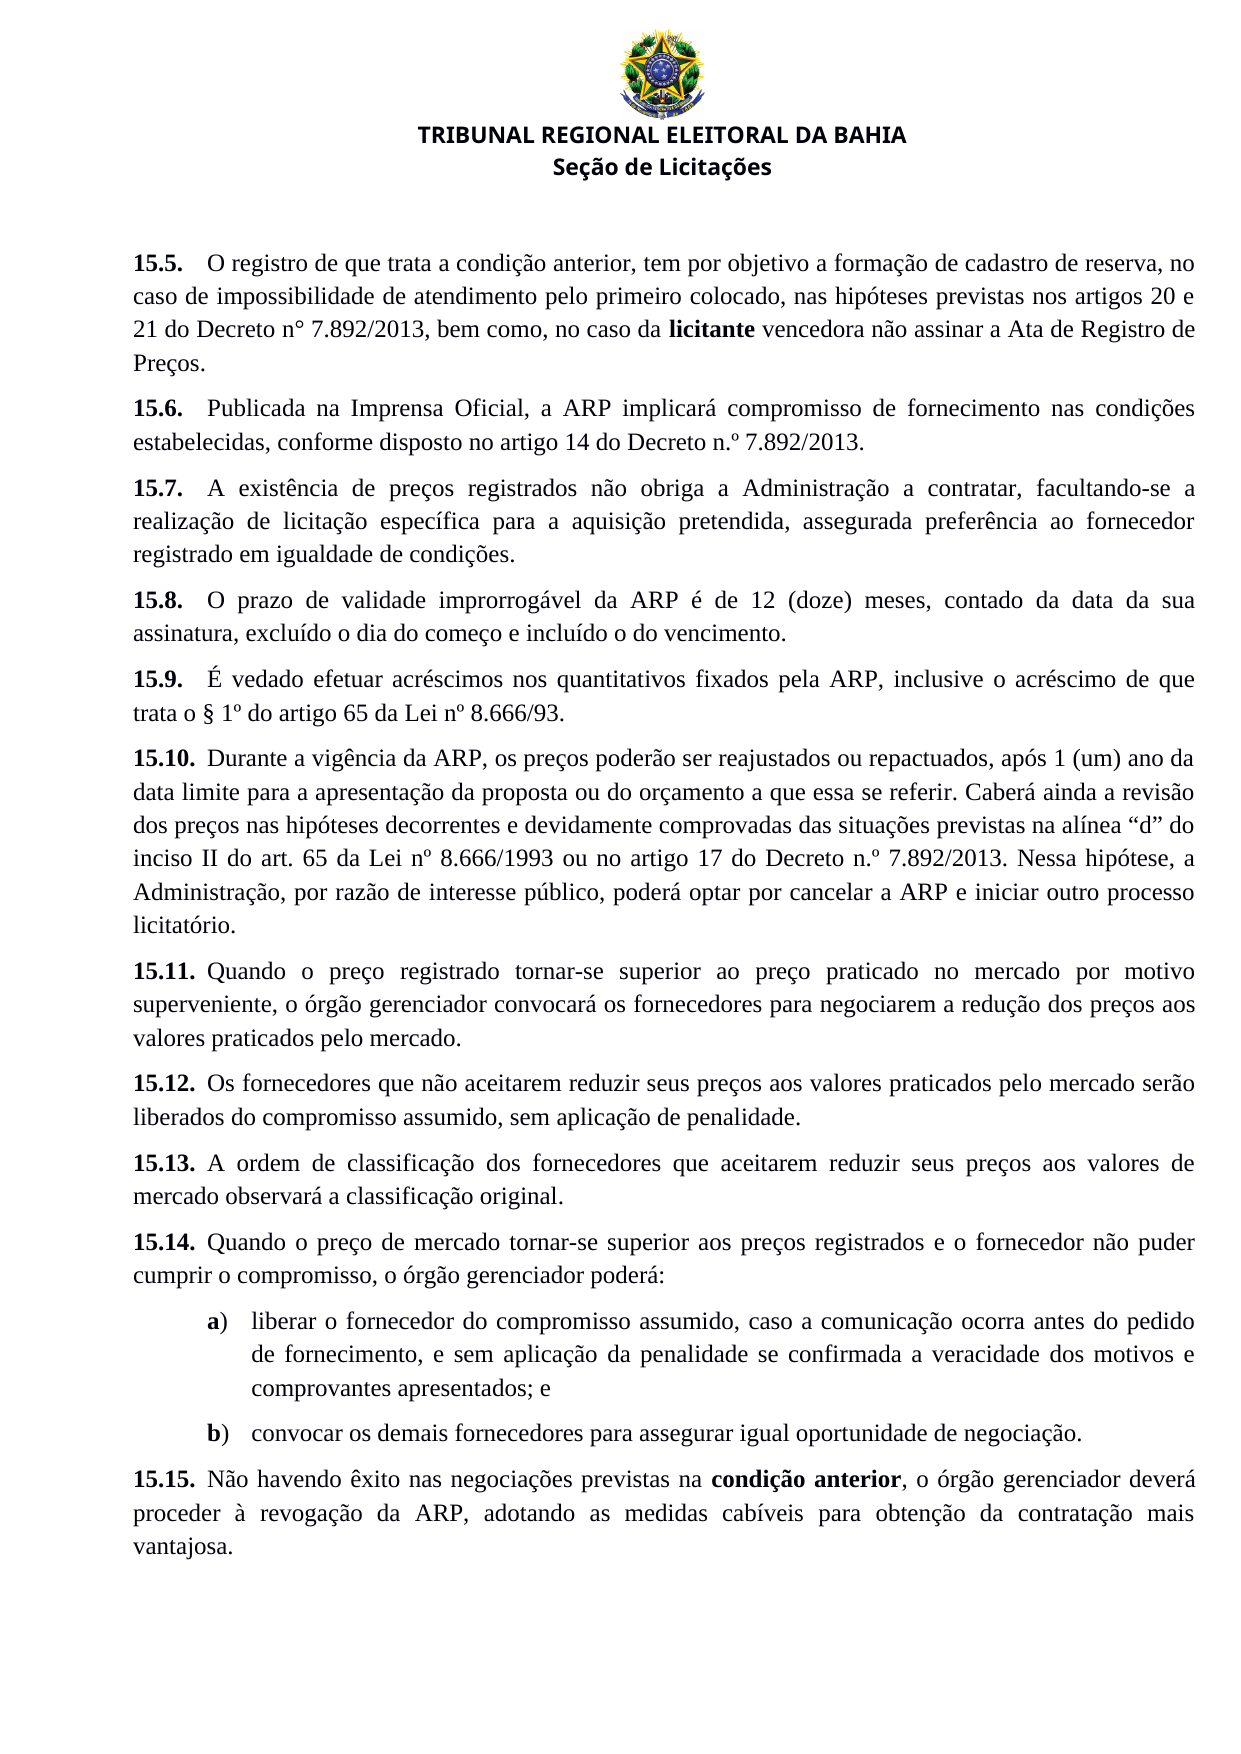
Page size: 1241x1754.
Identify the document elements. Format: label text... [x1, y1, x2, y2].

text 15.12. Os fornecedores que não aceitarem reduzir seus preços aos valores praticados pelo mercado serão liberados do compromisso assumido, sem aplicação de penalidade. [133, 1065, 1196, 1132]
text 15.7. A existência de preços registrados não obriga a Administração a contratar, facultando-se a realização de licitação específica para a aquisição pretendida, assegurada preferência ao fornecedor registrado em igualdade de condições. [133, 469, 1196, 569]
text 15.10. Durante a vigência da ARP, os preços poderão ser reajustados ou repactuados, após 1 (um) ano da data limite para a apresentação da proposta ou do orçamento a que essa se referir. Caberá ainda a revisão dos preços nas hipóteses decorrentes e devidamente comprovadas das situações previstas na alínea “d” do inciso II do art. 65 da Lei nº 8.666/1993 ou no artigo 17 do Decreto n.º 7.892/2013. Nessa hipótese, a Administração, por razão de interesse público, poderá optar por cancelar a ARP e iniciar outro processo licitatório. [133, 740, 1196, 940]
text 15.15. Não havendo êxito nas negociações previstas na condição anterior, o órgão gerenciador deverá proceder à revogação da ARP, adotando as medidas cabíveis para obtenção da contratação mais vantajosa. [133, 1461, 1196, 1561]
text 15.5. O registro de que trata a condição anterior, tem por objetivo a formação de cadastro de reserva, no caso de impossibilidade de atendimento pelo primeiro colocado, nas hipóteses previstas nos artigos 20 e 21 do Decreto n° 7.892/2013, bem como, no caso da licitante vencedora não assinar a Ata de Registro de Preços. [133, 244, 1196, 378]
text 15.9. É vedado efetuar acréscimos nos quantitativos fixados pela ARP, inclusive o acréscimo de que trata o § 1º do artigo 65 da Lei nº 8.666/93. [133, 661, 1196, 728]
text 15.11. Quando o preço registrado tornar-se superior ao preço praticado no mercado por motivo superveniente, o órgão gerenciador convocará os fornecedores para negociarem a redução dos preços aos valores praticados pelo mercado. [133, 953, 1196, 1053]
text b) convocar os demais fornecedores para assegurar igual oportunidade de negociação. [207, 1415, 1196, 1448]
text 15.6. Publicada na Imprensa Oficial, a ARP implicará compromisso de fornecimento nas condições estabelecidas, conforme disposto no artigo 14 do Decreto n.º 7.892/2013. [133, 390, 1196, 457]
text 15.8. O prazo de validade improrrogável da ARP é de 12 (doze) meses, contado da data da sua assinatura, excluído o dia do começo e incluído o do vencimento. [133, 582, 1196, 648]
text a) liberar o fornecedor do compromisso assumido, caso a comunicação ocorra antes do pedido de fornecimento, e sem aplicação da penalidade se confirmada a veracidade dos motivos e comprovantes apresentados; e [207, 1303, 1196, 1403]
text 15.14. Quando o preço de mercado tornar-se superior aos preços registrados e o fornecedor não puder cumprir o compromisso, o órgão gerenciador poderá: [133, 1223, 1196, 1290]
text 15.13. A ordem de classificação dos fornecedores que aceitarem reduzir seus preços aos valores de mercado observará a classificação original. [133, 1144, 1196, 1211]
